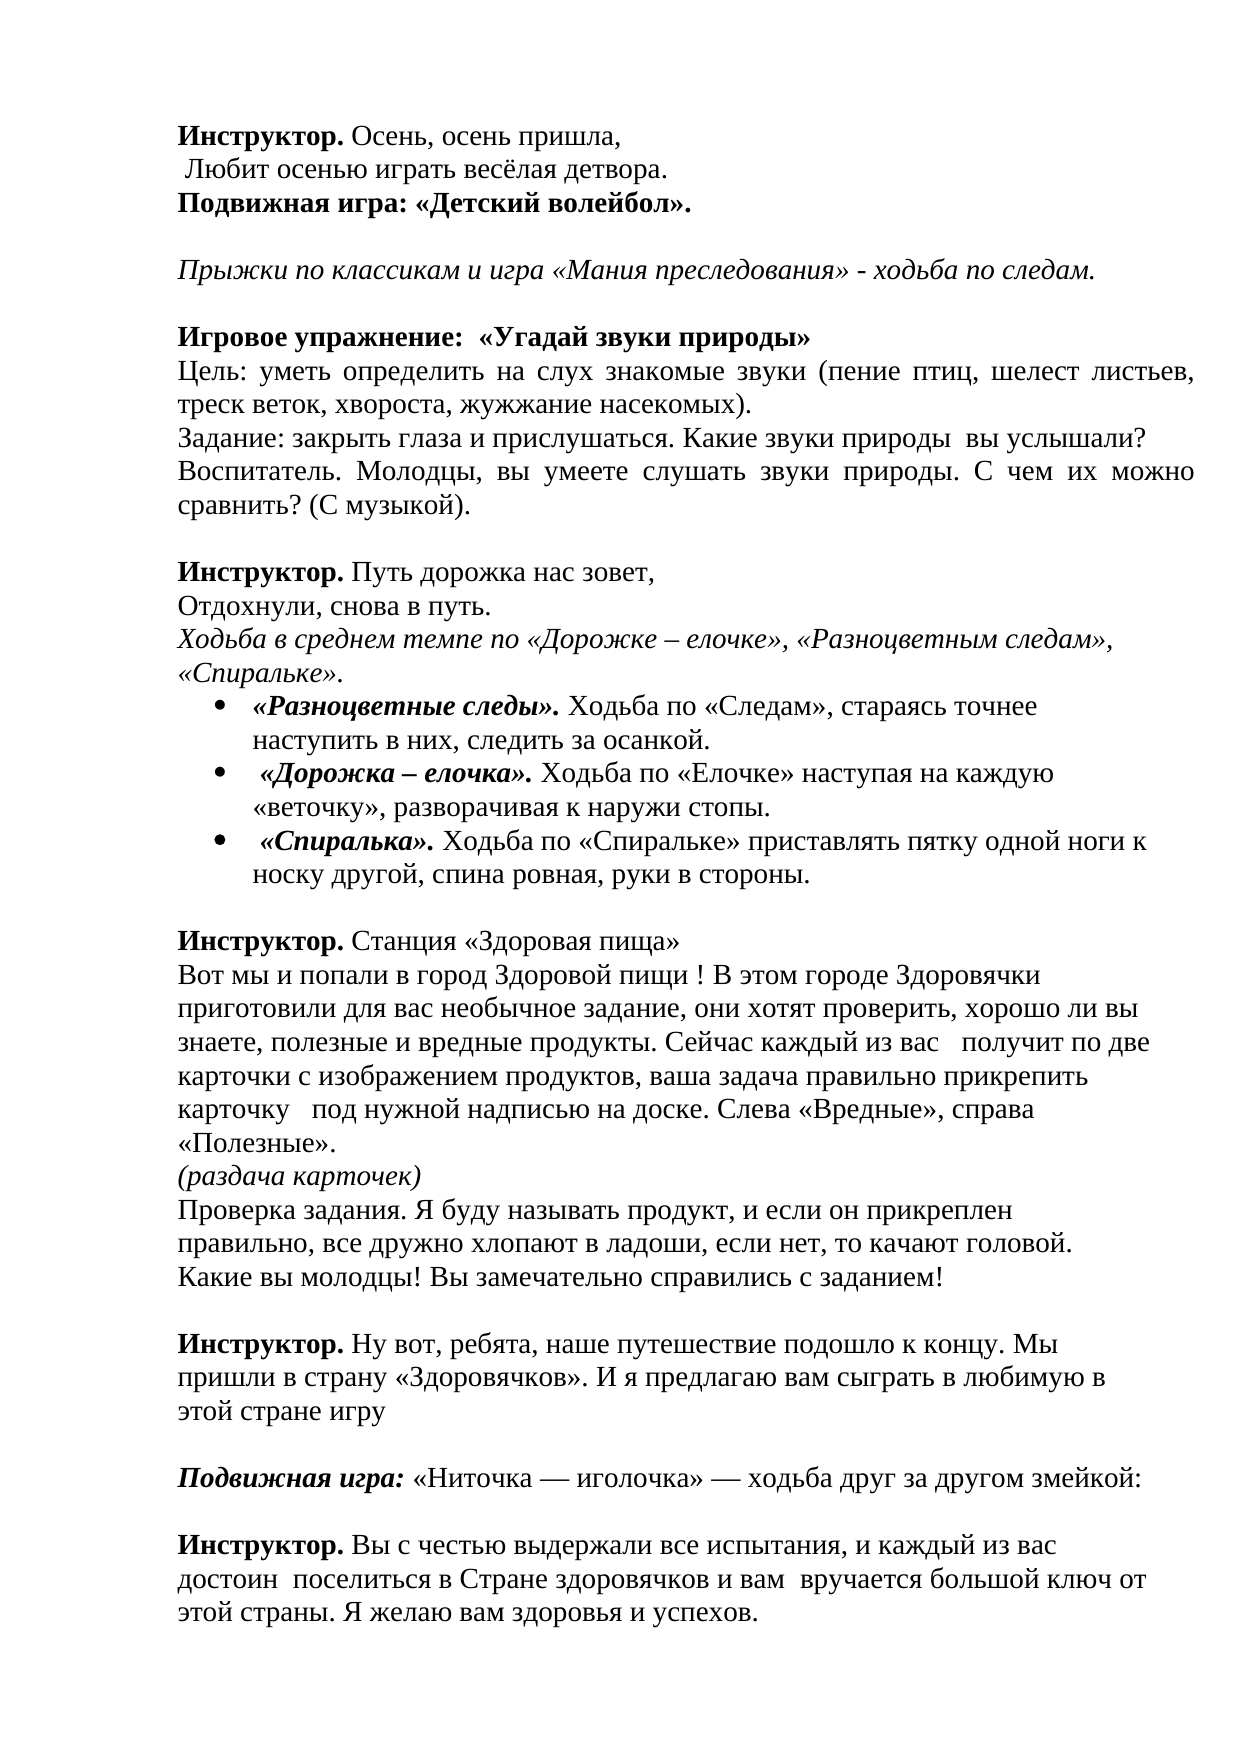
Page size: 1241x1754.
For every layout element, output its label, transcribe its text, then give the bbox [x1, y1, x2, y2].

text Цель: уметь определить на слух знакомые звуки (пение птиц, шелест листьев, треск веток, хвороста, жужжание насекомых). [177, 353, 1196, 420]
text Подвижная игра: «Ниточка — иголочка» — ходьба друг за другом змейкой: [177, 1460, 1152, 1494]
list «Спиралька». Ходьба по «Спиральке» приставлять пятку одной ноги к носку другой, спина ровная, руки в стороны. [215, 823, 1152, 890]
text Прыжки по классикам и игра «Мания преследования» - ходьба по следам. [177, 252, 1152, 286]
text Ходьба в среднем темпе по «Дорожке – елочке», «Разноцветным следам», «Спиральке». [177, 621, 1152, 688]
text Задание: закрыть глаза и прислушаться. Какие звуки природы вы услышали? [177, 420, 1196, 453]
list «Разноцветные следы». Ходьба по «Следам», стараясь точнее наступить в них, следить за осанкой. [215, 688, 1152, 756]
text Инструктор. Осень, осень пришла, [177, 118, 1152, 152]
text Проверка задания. Я буду называть продукт, и если он прикреплен правильно, все дружно хлопают в ладоши, если нет, то качают головой. [177, 1192, 1152, 1259]
text (раздача карточек) [177, 1158, 1152, 1192]
text Отдохнули, снова в путь. [177, 588, 1152, 621]
text Инструктор. Путь дорожка нас зовет, [177, 554, 1152, 588]
text Какие вы молодцы! Вы замечательно справились с заданием! [177, 1259, 1152, 1292]
text Игровое упражнение: «Угадай звуки природы» [177, 319, 1196, 353]
list «Дорожка – елочка». Ходьба по «Елочке» наступая на каждую «веточку», разворачивая к наружи стопы. [215, 756, 1152, 823]
text Инструктор. Ну вот, ребята, наше путешествие подошло к концу. Мы пришли в страну «Здоровячков». И я предлагаю вам сыграть в любимую в этой стране игру [177, 1326, 1152, 1427]
text Подвижная игра: «Детский волейбол». [177, 185, 1152, 219]
text Инструктор. Вы с честью выдержали все испытания, и каждый из вас достоин поселиться в Стране здоровячков и вам вручается большой ключ от этой страны. Я желаю вам здоровья и успехов. [177, 1527, 1152, 1628]
text Вот мы и попали в город Здоровой пищи ! В этом городе Здоровячки приготовили для вас необычное задание, они хотят проверить, хорошо ли вы знаете, полезные и вредные продукты. Сейчас каждый из вас получит по две карточки с изображением продуктов, ваша задача правильно прикрепить карточку под нужной надписью на доске. Слева «Вредные», справа «Полезные». [177, 957, 1152, 1158]
text Инструктор. Станция «Здоровая пища» [177, 923, 1152, 957]
text Воспитатель. Молодцы, вы умеете слушать звуки природы. С чем их можно сравнить? (С музыкой). [177, 453, 1196, 521]
text Любит осенью играть весёлая детвора. [177, 152, 1152, 185]
